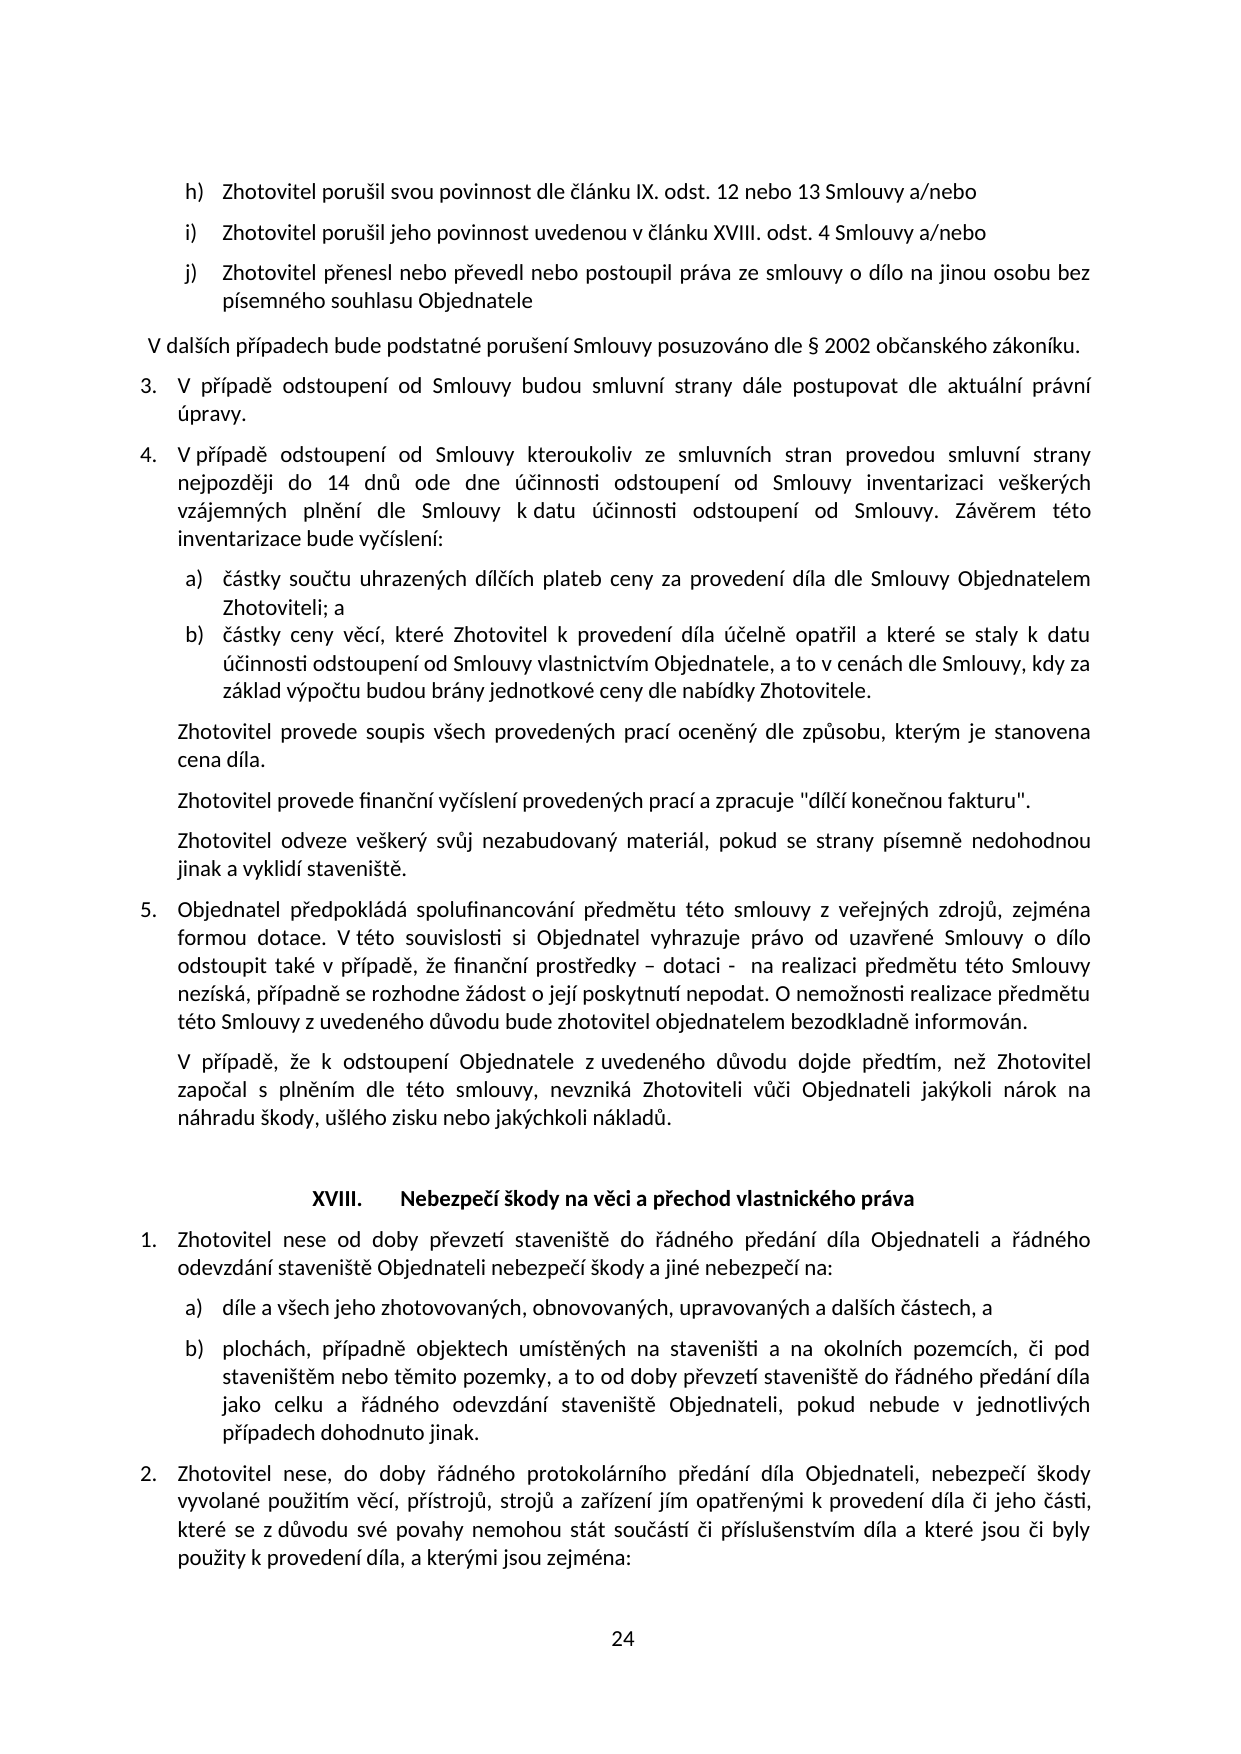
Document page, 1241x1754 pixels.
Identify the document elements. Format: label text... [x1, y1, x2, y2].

list Zhotovitel nese od doby převzetí staveniště do řádného předání díla Objednateli a řádného odevzdání staveniště Objednateli nebezpečí škody a jiné nebezpečí na: [140, 1225, 1092, 1281]
list Objednatel předpokládá spolufinancování předmětu této smlouvy z veřejných zdrojů, zejména formou dotace. V této souvislosti si Objednatel vyhrazuje právo od uzavřené Smlouvy o dílo odstoupit také v případě, že finanční prostředky – dotaci - na realizaci předmětu této Smlouvy nezíská, případně se rozhodne žádost o její poskytnutí nepodat. O nemožnosti realizace předmětu této Smlouvy z uvedeného důvodu bude zhotovitel objednatelem bezodkladně informován. [140, 895, 1092, 1035]
list V případě odstoupení od Smlouvy kteroukoliv ze smluvních stran provedou smluvní strany nejpozději do 14 dnů ode dne účinnosti odstoupení od Smlouvy inventarizaci veškerých vzájemných plnění dle Smlouvy k datu účinnosti odstoupení od Smlouvy. Závěrem této inventarizace bude vyčíslení: [140, 440, 1092, 552]
text Zhotovitel provede soupis všech provedených prací oceněný dle způsobu, kterým je stanovena cena díla. [177, 717, 1092, 773]
list částky součtu uhrazených dílčích plateb ceny za provedení díla dle Smlouvy Objednatelem Zhotoviteli; a [185, 564, 1092, 621]
list Nebezpečí škody na věci a přechod vlastnického práva [185, 1184, 1092, 1212]
text V případě, že k odstoupení Objednatele z uvedeného důvodu dojde předtím, než Zhotovitel započal s plněním dle této smlouvy, nevzniká Zhotoviteli vůči Objednateli jakýkoli nárok na náhradu škody, ušlého zisku nebo jakýchkoli nákladů. [177, 1047, 1092, 1131]
list Zhotovitel porušil jeho povinnost uvedenou v článku XVIII. odst. 4 Smlouvy a/nebo [185, 218, 1092, 246]
list částky ceny věcí, které Zhotovitel k provedení díla účelně opatřil a které se staly k datu účinnosti odstoupení od Smlouvy vlastnictvím Objednatele, a to v cenách dle Smlouvy, kdy za základ výpočtu budou brány jednotkové ceny dle nabídky Zhotovitele. [185, 621, 1092, 705]
text Zhotovitel odveze veškerý svůj nezabudovaný materiál, pokud se strany písemně nedohodnou jinak a vyklidí staveniště. [177, 826, 1092, 882]
list Zhotovitel přenesl nebo převedl nebo postoupil práva ze smlouvy o dílo na jinou osobu bez písemného souhlasu Objednatele [185, 258, 1092, 314]
text Zhotovitel provede finanční vyčíslení provedených prací a zpracuje "dílčí konečnou fakturu". [177, 786, 1092, 814]
list Zhotovitel nese, do doby řádného protokolárního předání díla Objednateli, nebezpečí škody vyvolané použitím věcí, přístrojů, strojů a zařízení jím opatřenými k provedení díla či jeho části, které se z důvodu své povahy nemohou stát součástí či příslušenstvím díla a které jsou či byly použity k provedení díla, a kterými jsou zejména: [140, 1459, 1092, 1571]
list plochách, případně objektech umístěných na staveništi a na okolních pozemcích, či pod staveništěm nebo těmito pozemky, a to od doby převzetí staveniště do řádného předání díla jako celku a řádného odevzdání staveniště Objednateli, pokud nebude v jednotlivých případech dohodnuto jinak. [185, 1334, 1092, 1446]
list V případě odstoupení od Smlouvy budou smluvní strany dále postupovat dle aktuální právní úpravy. [140, 371, 1092, 427]
list díle a všech jeho zhotovovaných, obnovovaných, upravovaných a dalších částech, a [185, 1293, 1092, 1322]
subtitle V dalších případech bude podstatné porušení Smlouvy posuzováno dle § 2002 občanského zákoníku. [148, 331, 1092, 359]
list Zhotovitel porušil svou povinnost dle článku IX. odst. 12 nebo 13 Smlouvy a/nebo [185, 177, 1092, 205]
